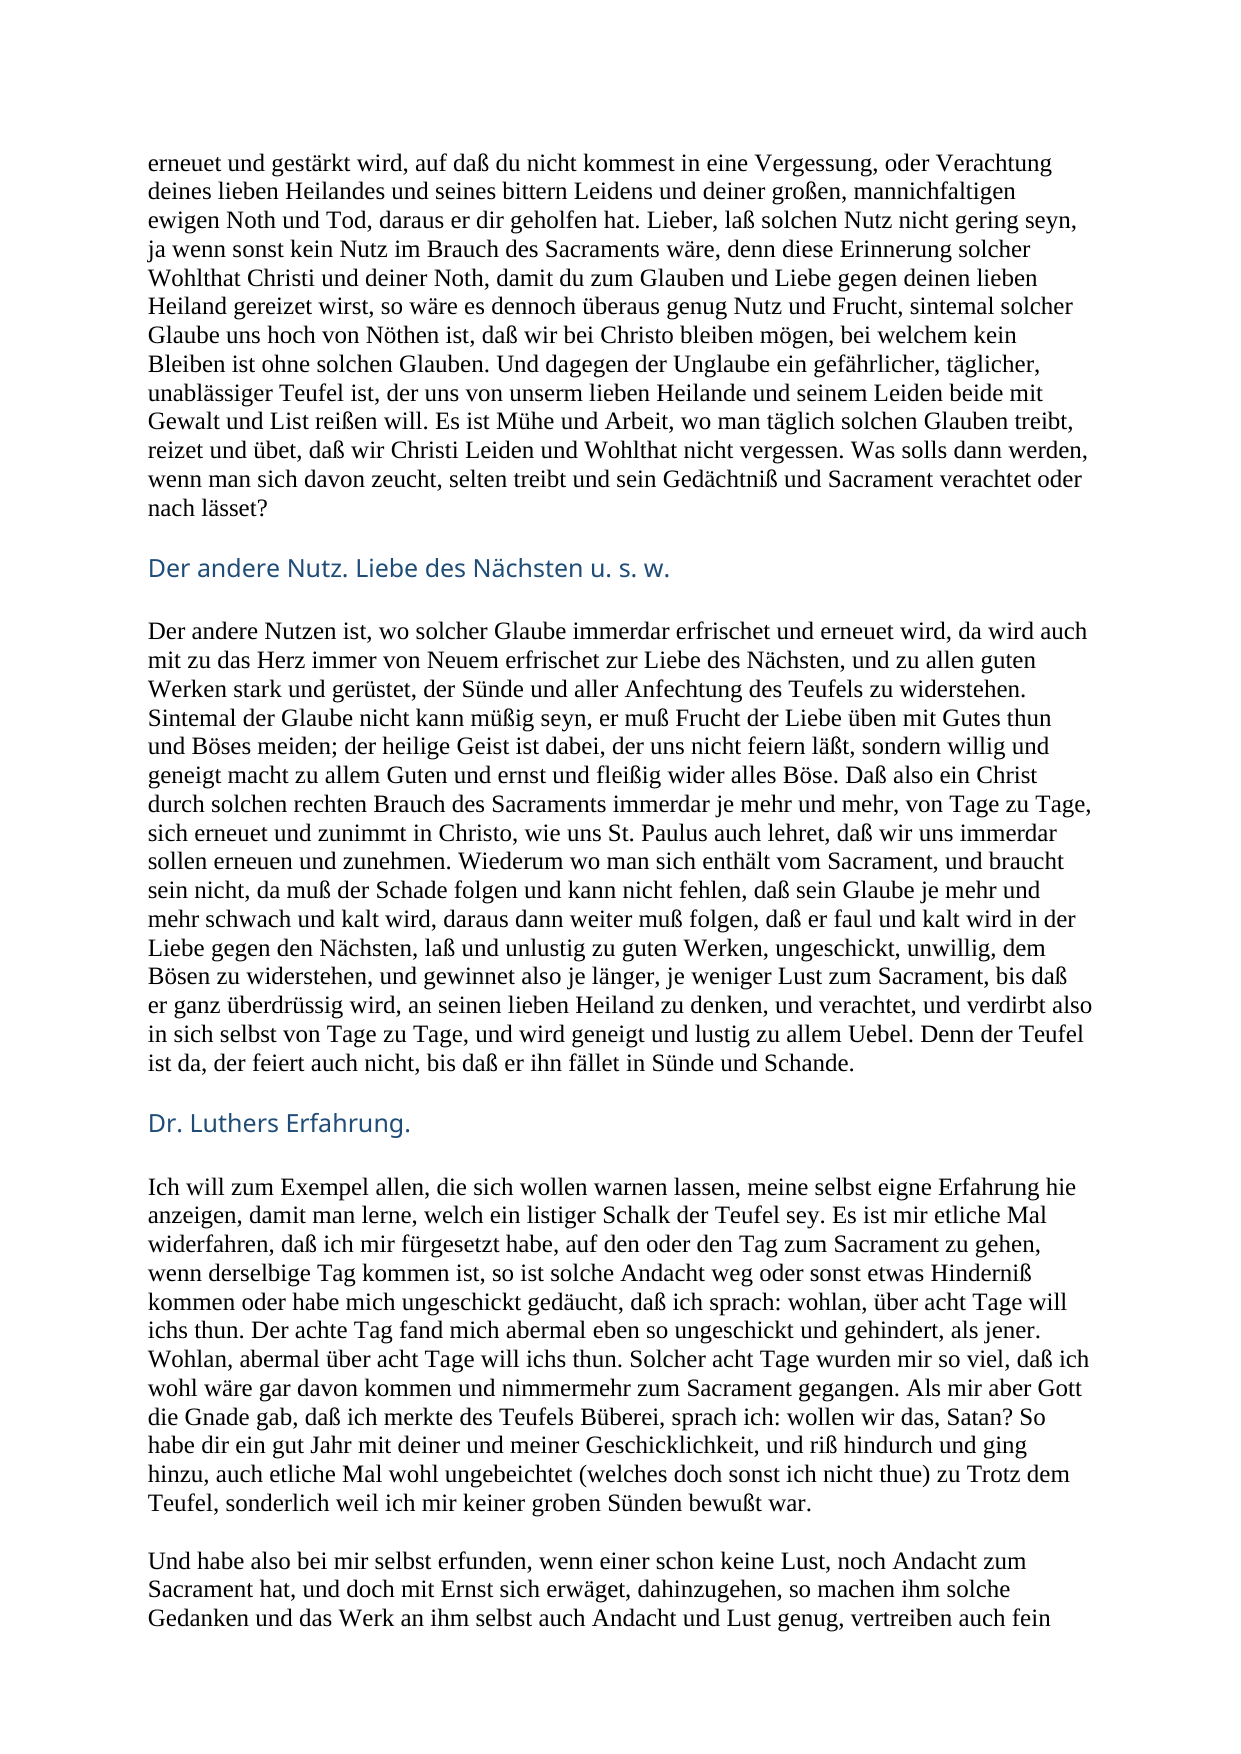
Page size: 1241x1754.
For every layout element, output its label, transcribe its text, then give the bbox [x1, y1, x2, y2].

subtitle Dr. Luthers Erfahrung. [148, 1106, 1093, 1140]
subtitle Der andere Nutz. Liebe des Nächsten u. s. w. [148, 551, 1093, 584]
text Der andere Nutzen ist, wo solcher Glaube immerdar erfrischet und erneuet wird, da wird auch mit zu das Herz immer von Neuem erfrischet zur Liebe des Nächsten, und zu allen guten Werken stark und gerüstet, der Sünde und aller Anfechtung des Teufels zu widerstehen. Sintemal der Glaube nicht kann müßig seyn, er muß Frucht der Liebe üben mit Gutes thun und Böses meiden; der heilige Geist ist dabei, der uns nicht feiern läßt, sondern willig und geneigt macht zu allem Guten und ernst und fleißig wider alles Böse. Daß also ein Christ durch solchen rechten Brauch des Sacraments immerdar je mehr und mehr, von Tage zu Tage, sich erneuet und zunimmt in Christo, wie uns St. Paulus auch lehret, daß wir uns immerdar sollen erneuen und zunehmen. Wiederum wo man sich enthält vom Sacrament, und braucht sein nicht, da muß der Schade folgen und kann nicht fehlen, daß sein Glaube je mehr und mehr schwach und kalt wird, daraus dann weiter muß folgen, daß er faul und kalt wird in der Liebe gegen den Nächsten, laß und unlustig zu guten Werken, ungeschickt, unwillig, dem Bösen zu widerstehen, und gewinnet also je länger, je weniger Lust zum Sacrament, bis daß er ganz überdrüssig wird, an seinen lieben Heiland zu denken, und verachtet, und verdirbt also in sich selbst von Tage zu Tage, und wird geneigt und lustig zu allem Uebel. Denn der Teufel ist da, der feiert auch nicht, bis daß er ihn fället in Sünde und Schande. [148, 616, 1093, 1076]
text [148, 1546, 1093, 1632]
text Ich will zum Exempel allen, die sich wollen warnen lassen, meine selbst eigne Erfahrung hie anzeigen, damit man lerne, welch ein listiger Schalk der Teufel sey. Es ist mir etliche Mal widerfahren, daß ich mir fürgesetzt habe, auf den oder den Tag zum Sacrament zu gehen, wenn derselbige Tag kommen ist, so ist solche Andacht weg oder sonst etwas Hinderniß kommen oder habe mich ungeschickt gedäucht, daß ich sprach: wohlan, über acht Tage will ichs thun. Der achte Tag fand mich abermal eben so ungeschickt und gehindert, als jener. Wohlan, abermal über acht Tage will ichs thun. Solcher acht Tage wurden mir so viel, daß ich wohl wäre gar davon kommen und nimmermehr zum Sacrament gegangen. Als mir aber Gott die Gnade gab, daß ich merkte des Teufels Büberei, sprach ich: wollen wir das, Satan? So habe dir ein gut Jahr mit deiner und meiner Geschicklichkeit, und riß hindurch und ging hinzu, auch etliche Mal wohl ungebeichtet (welches doch sonst ich nicht thue) zu Trotz dem Teufel, sonderlich weil ich mir keiner groben Sünden bewußt war. [148, 1172, 1093, 1517]
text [148, 148, 1093, 521]
